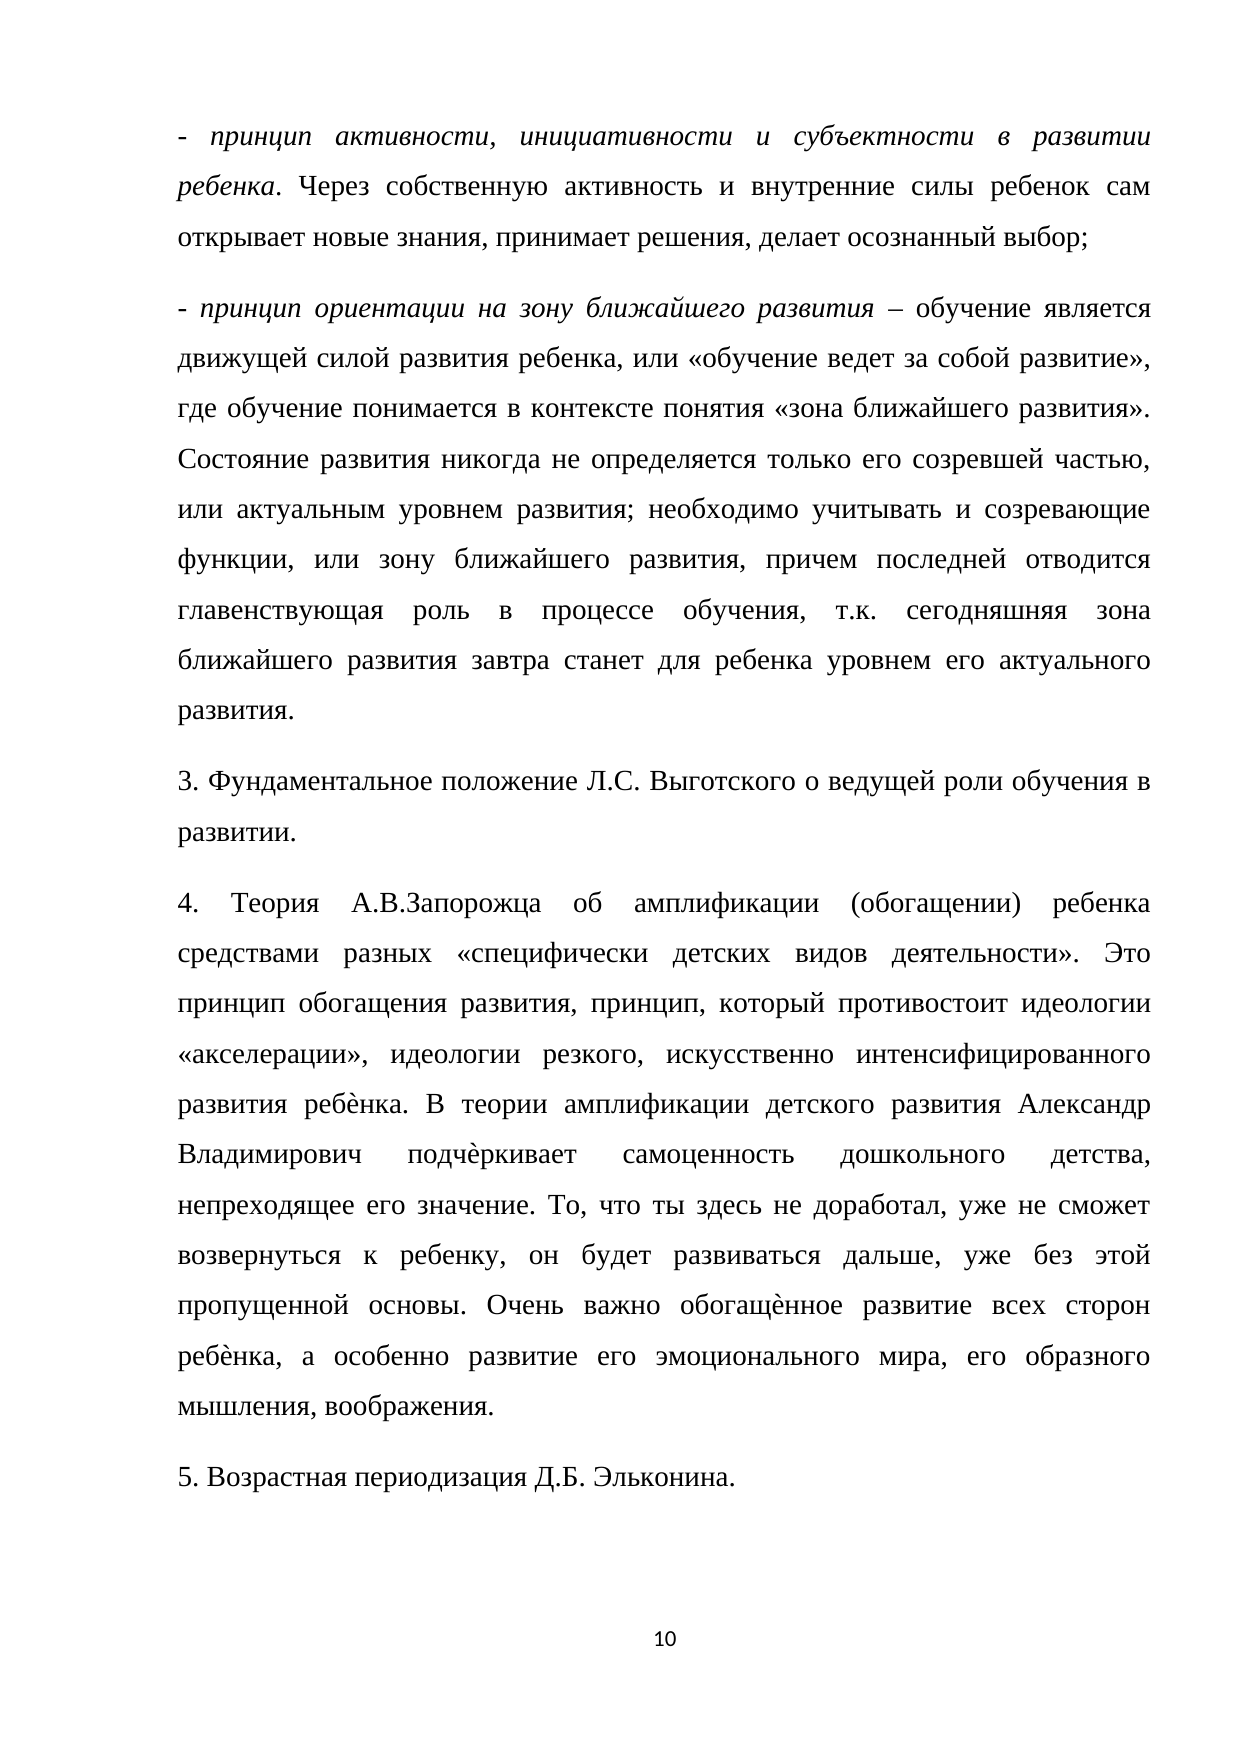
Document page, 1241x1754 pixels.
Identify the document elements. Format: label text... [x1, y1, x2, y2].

text - принцип ориентации на зону ближайшего развития – обучение является движущей силой развития ребенка, или «обучение ведет за собой развитие», где обучение понимается в контексте понятия «зона ближайшего развития». Состояние развития никогда не определяется только его созревшей частью, или актуальным уровнем развития; необходимо учитывать и созревающие функции, или зону ближайшего развития, причем последней отводится главенствующая роль в процессе обучения, т.к. сегодняшняя зона ближайшего развития завтра станет для ребенка уровнем его актуального развития. [177, 290, 1152, 726]
text 4. Теория А.В.Запорожца об амплификации (обогащении) ребенка средствами разных «специфически детских видов деятельности». Это принцип обогащения развития, принцип, который противостоит идеологии «акселерации», идеологии резкого, искусственно интенсифицированного развития ребѐнка. В теории амплификации детского развития Александр Владимирович подчѐркивает самоценность дошкольного детства, непреходящее его значение. То, что ты здесь не доработал, уже не сможет возвернуться к ребенку, он будет развиваться дальше, уже без этой пропущенной основы. Очень важно обогащѐнное развитие всех сторон ребѐнка, а особенно развитие его эмоционального мира, его образного мышления, воображения. [177, 885, 1152, 1422]
text - принцип активности, инициативности и субъектности в развитии ребенка. Через собственную активность и внутренние силы ребенок сам открывает новые знания, принимает решения, делает осознанный выбор; [177, 118, 1152, 252]
text 5. Возрастная периодизация Д.Б. Эльконина. [177, 1459, 1152, 1493]
text 3. Фундаментальное положение Л.С. Выготского о ведущей роли обучения в развитии. [177, 763, 1152, 847]
